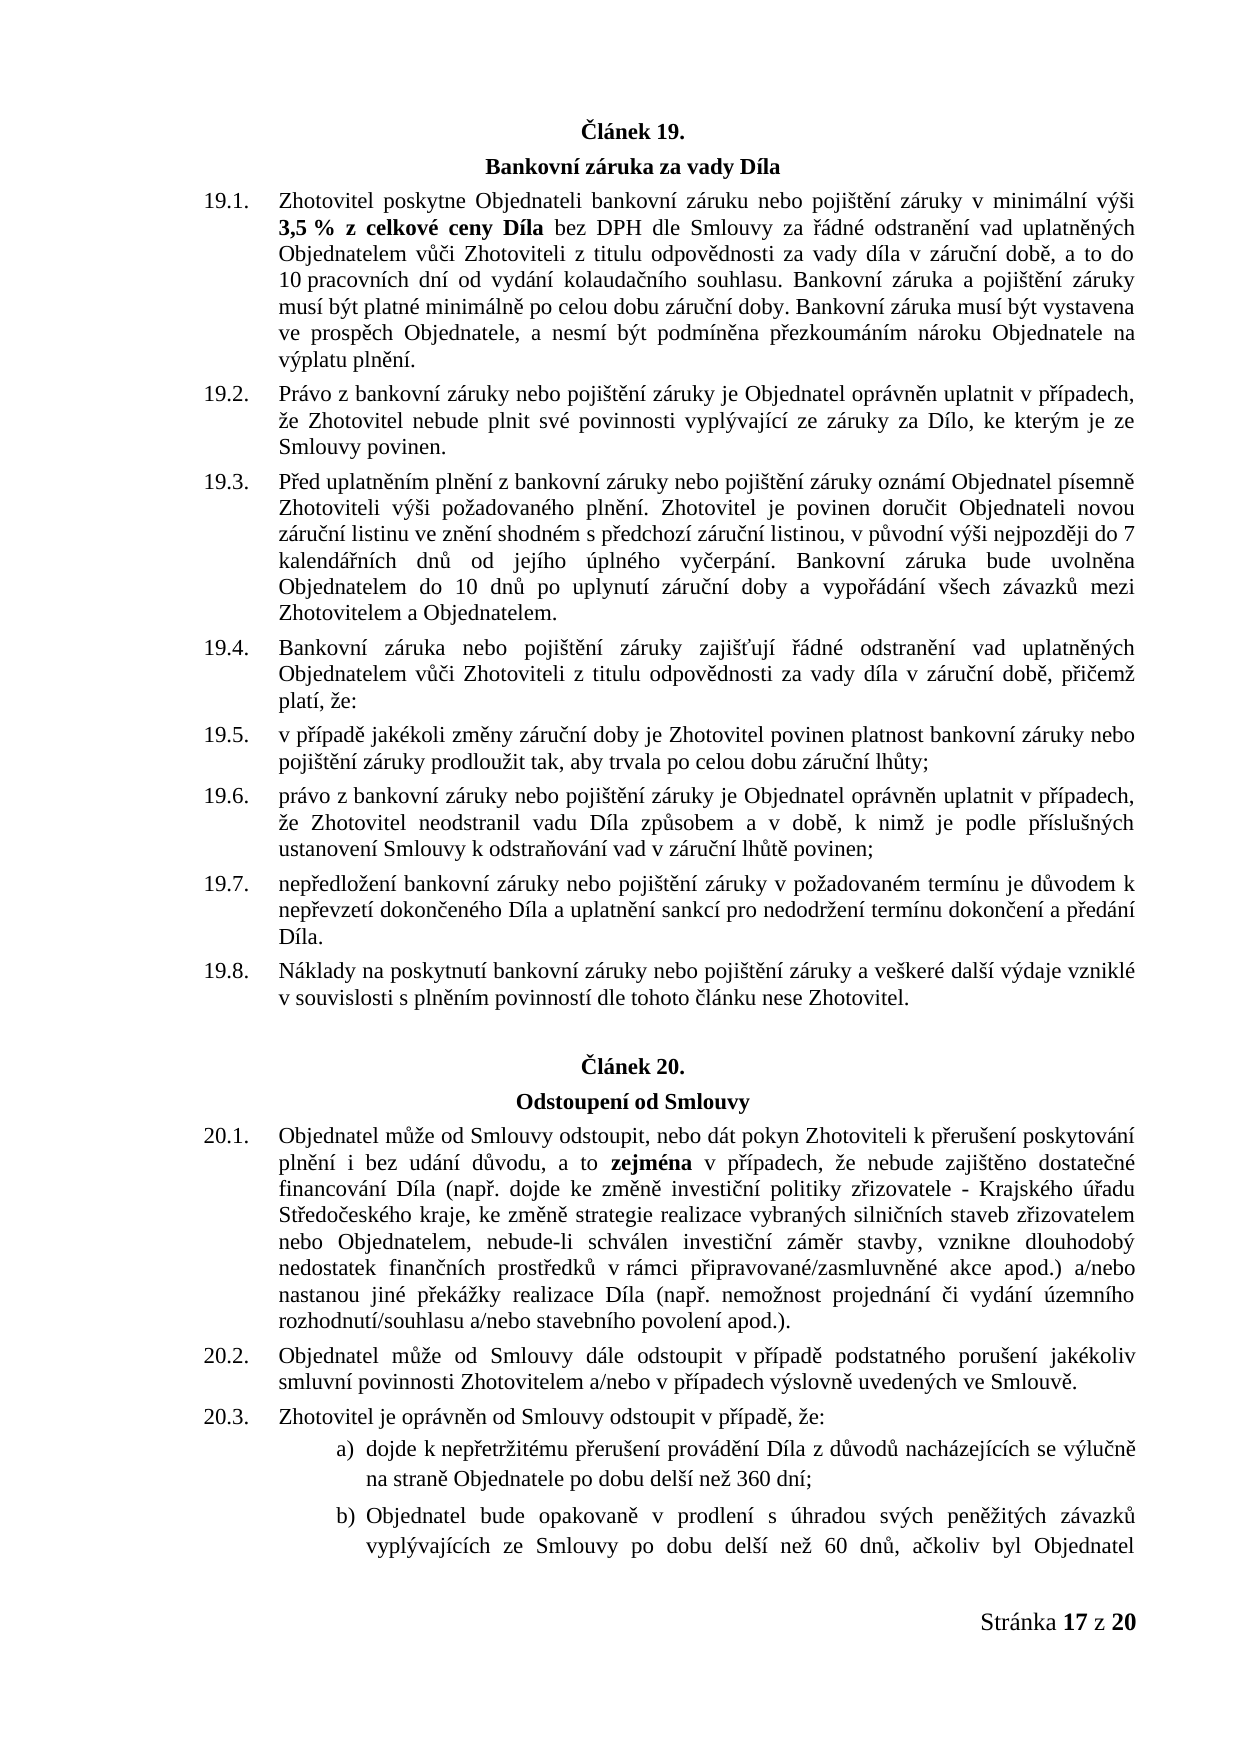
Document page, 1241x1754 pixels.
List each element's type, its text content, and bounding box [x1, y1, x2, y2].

subtitle Náklady na poskytnutí bankovní záruky nebo pojištění záruky a veškeré další výdaje vzniklé v souvislosti s plněním povinností dle tohoto článku nese Zhotovitel. [203, 957, 1136, 1010]
subtitle Právo z bankovní záruky nebo pojištění záruky je Objednatel oprávněn uplatnit v případech, že Zhotovitel nebude plnit své povinnosti vyplývající ze záruky za Dílo, ke kterým je ze Smlouvy povinen. [203, 380, 1136, 459]
subtitle Bankovní záruka nebo pojištění záruky zajišťují řádné odstranění vad uplatněných Objednatelem vůči Zhotoviteli z titulu odpovědnosti za vady díla v záruční době, přičemž platí, že: [203, 634, 1136, 713]
text Odstoupení od Smlouvy [129, 1088, 1136, 1114]
subtitle v případě jakékoli změny záruční doby je Zhotovitel povinen platnost bankovní záruky nebo pojištění záruky prodloužit tak, aby trvala po celou dobu záruční lhůty; [203, 722, 1136, 774]
subtitle Objednatel může od Smlouvy odstoupit, nebo dát pokyn Zhotoviteli k přerušení poskytování plnění i bez udání důvodu, a to zejména v případech, že nebude zajištěno dostatečné financování Díla (např. dojde ke změně investiční politiky zřizovatele - Krajského úřadu Středočeského kraje, ke změně strategie realizace vybraných silničních staveb zřizovatelem nebo Objednatelem, nebude-li schválen investiční záměr stavby, vznikne dlouhodobý nedostatek finančních prostředků v rámci připravované/zasmluvněné akce apod.) a/nebo nastanou jiné překážky realizace Díla (např. nemožnost projednání či vydání územního rozhodnutí/souhlasu a/nebo stavebního povolení apod.). [203, 1122, 1136, 1333]
subtitle dojde k nepřetržitému přerušení provádění Díla z důvodů nacházejících se výlučně na straně Objednatele po dobu delší než 360 dní; [336, 1435, 1136, 1492]
text Bankovní záruka za vady Díla [129, 153, 1136, 179]
subtitle nepředložení bankovní záruky nebo pojištění záruky v požadovaném termínu je důvodem k nepřevzetí dokončeného Díla a uplatnění sankcí pro nedodržení termínu dokončení a předání Díla. [203, 870, 1136, 949]
subtitle Zhotovitel poskytne Objednateli bankovní záruku nebo pojištění záruky v minimální výši 3,5 % z celkové ceny Díla bez DPH dle Smlouvy za řádné odstranění vad uplatněných Objednatelem vůči Zhotoviteli z titulu odpovědnosti za vady díla v záruční době, a to do 10 pracovních dní od vydání kolaudačního souhlasu. Bankovní záruka a pojištění záruky musí být platné minimálně po celou dobu záruční doby. Bankovní záruka musí být vystavena ve prospěch Objednatele, a nesmí být podmíněna přezkoumáním nároku Objednatele na výplatu plnění. [203, 187, 1136, 372]
subtitle Před uplatněním plnění z bankovní záruky nebo pojištění záruky oznámí Objednatel písemně Zhotoviteli výši požadovaného plnění. Zhotovitel je povinen doručit Objednateli novou záruční listinu ve znění shodném s předchozí záruční listinou, v původní výši nejpozději do 7 kalendářních dnů od jejího úplného vyčerpání. Bankovní záruka bude uvolněna Objednatelem do 10 dnů po uplynutí záruční doby a vypořádání všech závazků mezi Zhotovitelem a Objednatelem. [203, 468, 1136, 626]
subtitle právo z bankovní záruky nebo pojištění záruky je Objednatel oprávněn uplatnit v případech, že Zhotovitel neodstranil vadu Díla způsobem a v době, k nimž je podle příslušných ustanovení Smlouvy k odstraňování vad v záruční lhůtě povinen; [203, 783, 1136, 862]
subtitle Zhotovitel je oprávněn od Smlouvy odstoupit v případě, že: [203, 1403, 1136, 1429]
subtitle Objednatel může od Smlouvy dále odstoupit v případě podstatného porušení jakékoliv smluvní povinnosti Zhotovitelem a/nebo v případech výslovně uvedených ve Smlouvě. [203, 1342, 1136, 1394]
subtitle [336, 1502, 1136, 1558]
